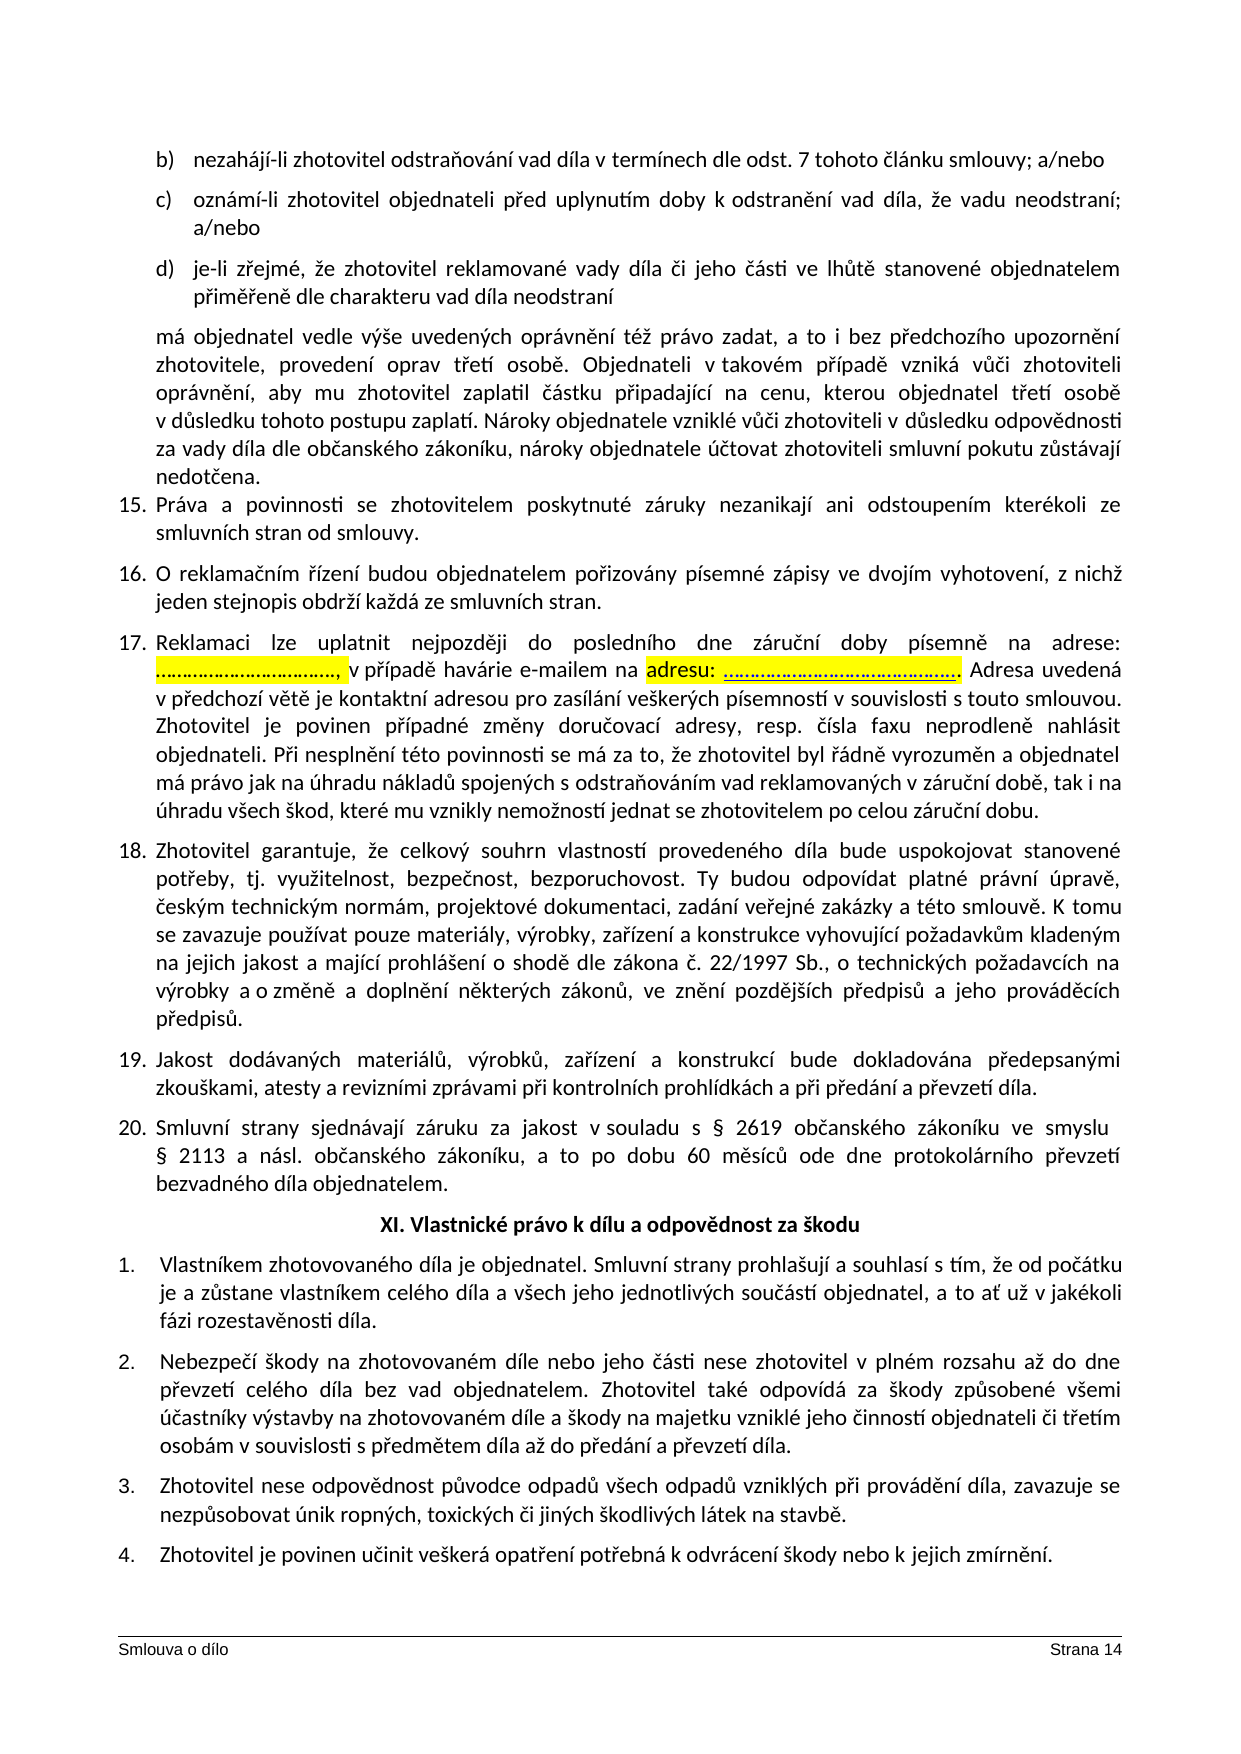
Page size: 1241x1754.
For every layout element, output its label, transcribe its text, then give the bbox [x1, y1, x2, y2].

list Práva a povinnosti se zhotovitelem poskytnuté záruky nezanikají ani odstoupením kterékoli ze smluvních stran od smlouvy. [118, 491, 1122, 547]
list Zhotovitel nese odpovědnost původce odpadů všech odpadů vzniklých při provádění díla, zavazuje se nezpůsobovat únik ropných, toxických či jiných škodlivých látek na stavbě. [118, 1472, 1122, 1528]
list Zhotovitel je povinen učinit veškerá opatření potřebná k odvrácení škody nebo k jejich zmírnění. [118, 1540, 1122, 1568]
list Reklamaci lze uplatnit nejpozději do posledního dne záruční doby písemně na adrese: ……………………………., v případě havárie e-mailem na adresu: ……………………………………... Adresa uvedená v předchozí větě je kontaktní adresou pro zasílání veškerých písemností v souvislosti s touto smlouvou. Zhotovitel je povinen případné změny doručovací adresy, resp. čísla faxu neprodleně nahlásit objednateli. Při nesplnění této povinnosti se má za to, že zhotovitel byl řádně vyrozuměn a objednatel má právo jak na úhradu nákladů spojených s odstraňováním vad reklamovaných v záruční době, tak i na úhradu všech škod, které mu vznikly nemožností jednat se zhotovitelem po celou záruční dobu. [118, 628, 1122, 824]
list je-li zřejmé, že zhotovitel reklamované vady díla či jeho části ve lhůtě stanovené objednatelem přiměřeně dle charakteru vad díla neodstraní [156, 254, 1122, 310]
list Zhotovitel garantuje, že celkový souhrn vlastností provedeného díla bude uspokojovat stanovené potřeby, tj. využitelnost, bezpečnost, bezporuchovost. Ty budou odpovídat platné právní úpravě, českým technickým normám, projektové dokumentaci, zadání veřejné zakázky a této smlouvě. K tomu se zavazuje používat pouze materiály, výrobky, zařízení a konstrukce vyhovující požadavkům kladeným na jejich jakost a mající prohlášení o shodě dle zákona č. 22/1997 Sb., o technických požadavcích na výrobky a o změně a doplnění některých zákonů, ve znění pozdějších předpisů a jeho prováděcích předpisů. [118, 836, 1122, 1032]
list Smluvní strany sjednávají záruku za jakost v souladu s § 2619 občanského zákoníku ve smyslu § 2113 a násl. občanského zákoníku, a to po dobu 60 měsíců ode dne protokolárního převzetí bezvadného díla objednatelem. [118, 1113, 1122, 1197]
text XI. Vlastnické právo k dílu a odpovědnost za škodu [118, 1210, 1122, 1238]
text má objednatel vedle výše uvedených oprávnění též právo zadat, a to i bez předchozího upozornění zhotovitele, provedení oprav třetí osobě. Objednateli v takovém případě vzniká vůči zhotoviteli oprávnění, aby mu zhotovitel zaplatil částku připadající na cenu, kterou objednatel třetí osobě v důsledku tohoto postupu zaplatí. Nároky objednatele vzniklé vůči zhotoviteli v důsledku odpovědnosti za vady díla dle občanského zákoníku, nároky objednatele účtovat zhotoviteli smluvní pokutu zůstávají nedotčena. [156, 322, 1122, 491]
list Nebezpečí škody na zhotovovaném díle nebo jeho části nese zhotovitel v plném rozsahu až do dne převzetí celého díla bez vad objednatelem. Zhotovitel také odpovídá za škody způsobené všemi účastníky výstavby na zhotovovaném díle a škody na majetku vzniklé jeho činností objednateli či třetím osobám v souvislosti s předmětem díla až do předání a převzetí díla. [118, 1347, 1122, 1459]
list Vlastníkem zhotovovaného díla je objednatel. Smluvní strany prohlašují a souhlasí s tím, že od počátku je a zůstane vlastníkem celého díla a všech jeho jednotlivých součástí objednatel, a to ať už v jakékoli fázi rozestavěnosti díla. [118, 1251, 1122, 1334]
list Jakost dodávaných materiálů, výrobků, zařízení a konstrukcí bude dokladována předepsanými zkouškami, atesty a revizními zprávami při kontrolních prohlídkách a při předání a převzetí díla. [118, 1045, 1122, 1101]
list O reklamačním řízení budou objednatelem pořizovány písemné zápisy ve dvojím vyhotovení, z nichž jeden stejnopis obdrží každá ze smluvních stran. [118, 559, 1122, 615]
list oznámí-li zhotovitel objednateli před uplynutím doby k odstranění vad díla, že vadu neodstraní; a/nebo [156, 185, 1122, 241]
list nezahájí-li zhotovitel odstraňování vad díla v termínech dle odst. 7 tohoto článku smlouvy; a/nebo [156, 145, 1122, 173]
